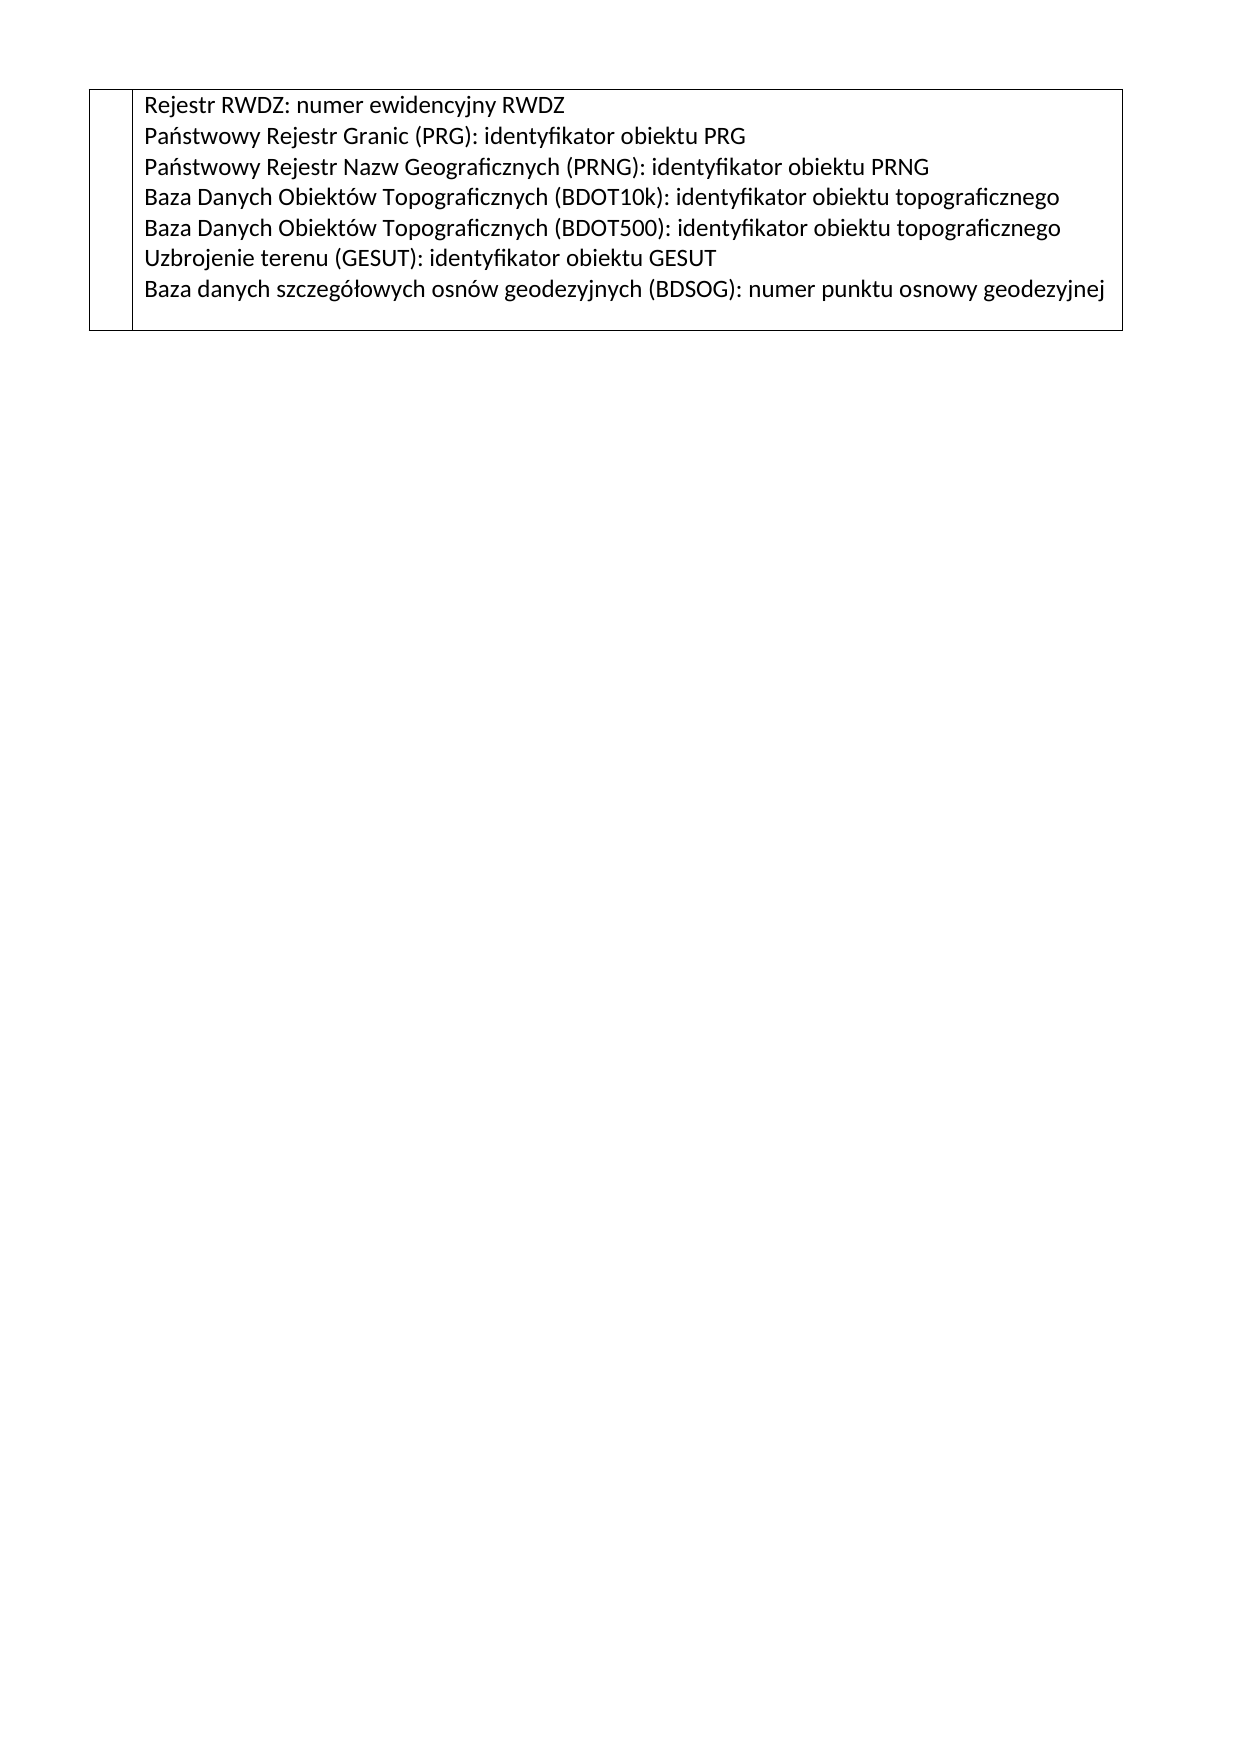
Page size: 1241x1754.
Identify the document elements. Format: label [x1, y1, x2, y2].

table_cell [90, 90, 132, 330]
table_cell [133, 90, 1122, 330]
